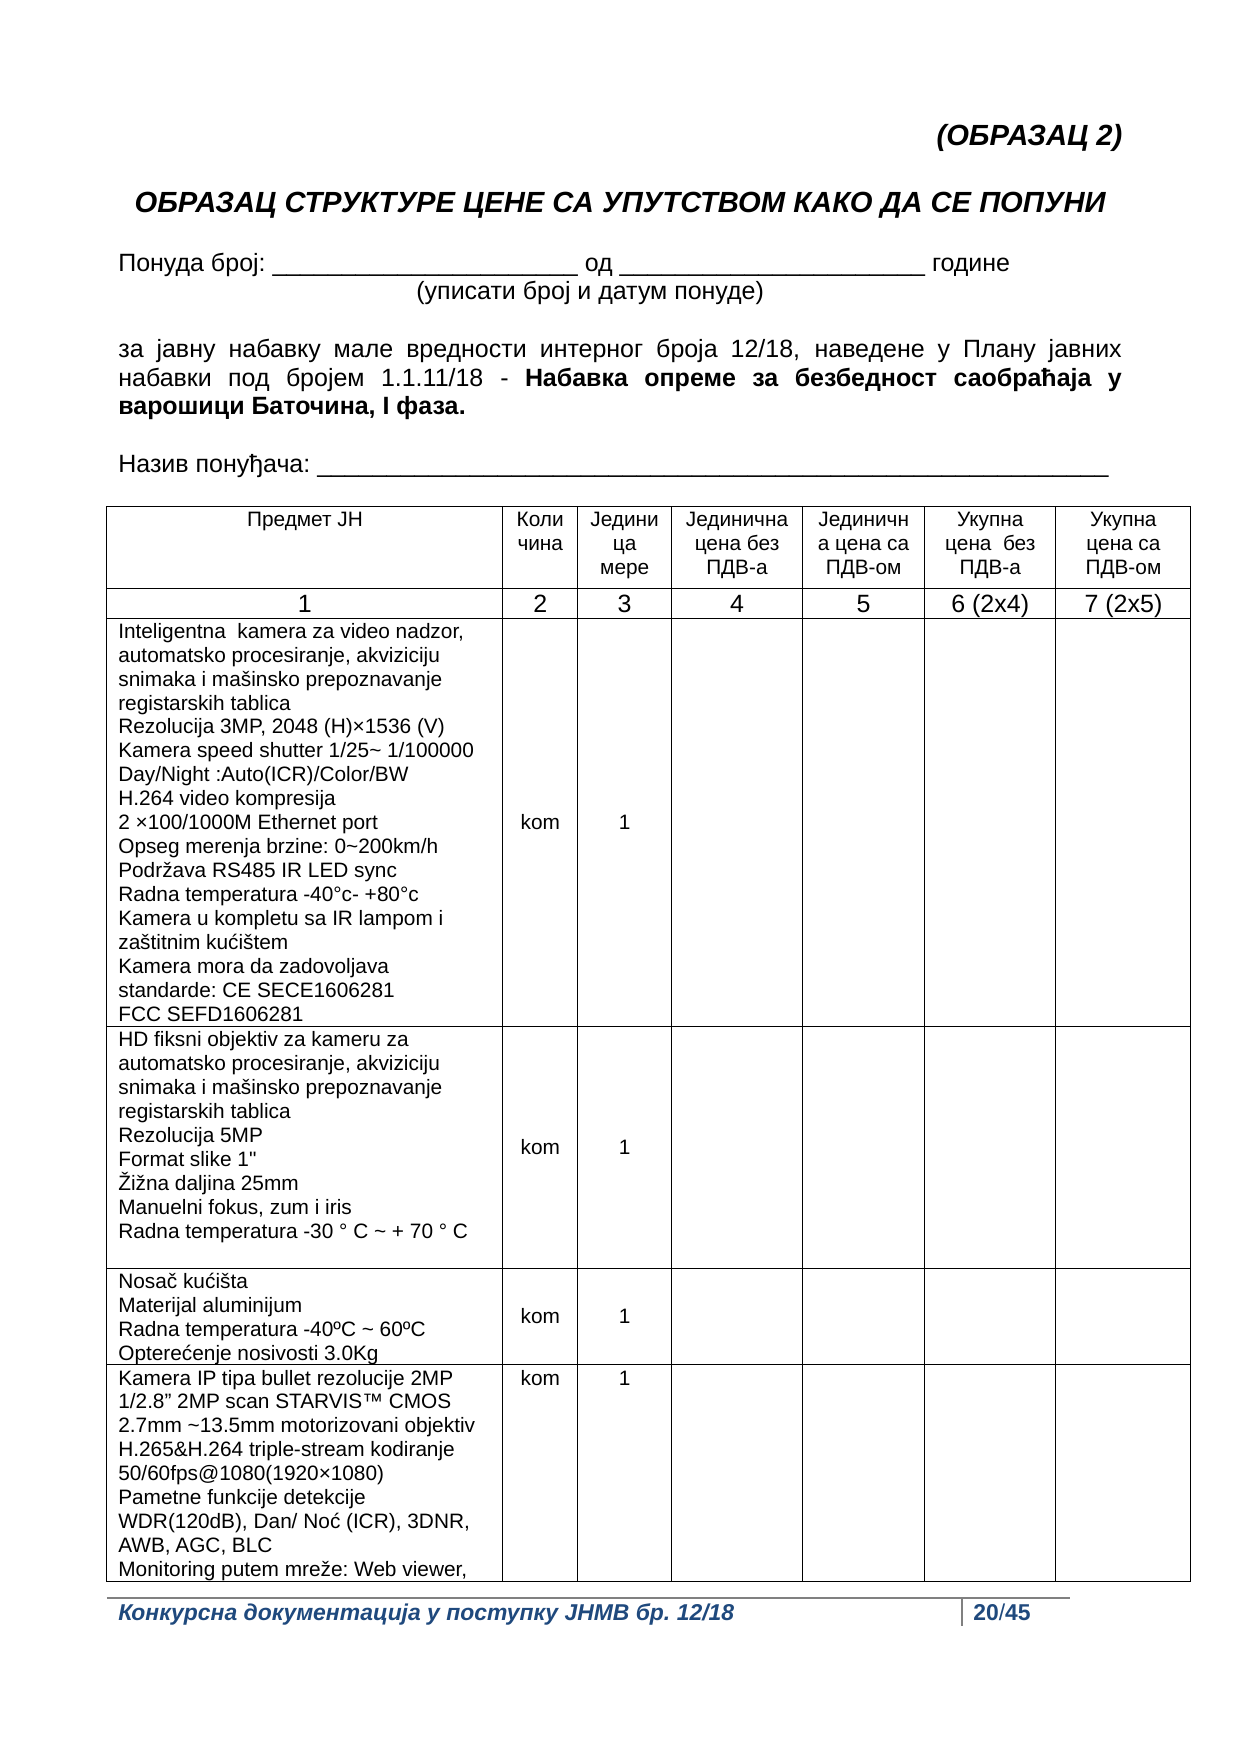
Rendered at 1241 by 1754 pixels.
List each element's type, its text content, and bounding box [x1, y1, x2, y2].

table_header Укупна цена са ПДВ-ом [1056, 507, 1190, 588]
table_cell 5 [803, 589, 924, 617]
table_cell 1 [578, 619, 671, 1026]
table_cell 1 [578, 1269, 671, 1364]
table_cell [1056, 1365, 1190, 1581]
table_cell [803, 1365, 924, 1581]
table_header Предмет ЈН [107, 507, 502, 588]
table_cell kom [503, 619, 577, 1026]
table_cell [925, 619, 1055, 1026]
table_cell [925, 1365, 1055, 1581]
list Назив понуђача: _________________________________________________________ [118, 449, 1122, 477]
table_cell kom [503, 1027, 577, 1267]
table_cell [672, 1269, 802, 1364]
table_cell 1 [578, 1365, 671, 1581]
table_header Укупна цена без ПДВ-а [925, 507, 1055, 588]
table_cell [672, 1365, 802, 1581]
table_cell 1 [107, 589, 502, 617]
table_cell 1 [578, 1027, 671, 1267]
table_cell HD fiksni objektiv za kameru za automatsko procesiranje, akviziciju snimaka i mašinsko prepoznavanje registarskih tablica Rezolucija 5MP Format slike 1" Žižna daljina 25mm Manuelni fokus, zum i iris Radna temperatura -30 ° C ~ + 70 ° C [107, 1027, 502, 1267]
table_cell [925, 1027, 1055, 1267]
table_cell [925, 1269, 1055, 1364]
table_header Количина [503, 507, 577, 588]
table_cell [672, 1027, 802, 1267]
table_header Јединица мере [578, 507, 671, 588]
table_cell [803, 619, 924, 1026]
table_cell [1056, 619, 1190, 1026]
list (уписати број и датум понуде) [118, 276, 1122, 305]
table_header Јединична цена са ПДВ-ом [803, 507, 924, 588]
table_header Јединична цена без ПДВ-а [672, 507, 802, 588]
table_cell [1056, 1027, 1190, 1267]
table_cell Inteligentna kamera za video nadzor, automatsko procesiranje, akviziciju snimaka i mašinsko prepoznavanje registarskih tablica Rezolucija 3MP, 2048 (H)×1536 (V) Kamera speed shutter 1/25~ 1/100000 Day/Night :Auto(ICR)/Color/BW H.264 video kompresija 2 ×100/1000M Ethernet port Opseg merenja brzine: 0~200km/h Podržava RS485 IR LED sync Radna temperatura -40°c- +80°c Kamera u kompletu sa IR lampom i zaštitnim kućištem Kamera mora da zadovoljava standarde: CE SECE1606281 FCC SEFD1606281 [107, 619, 502, 1026]
text ОБРАЗАЦ СТРУКТУРЕ ЦЕНЕ СА УПУТСТВОМ КАКО ДА СЕ ПОПУНИ [118, 185, 1122, 219]
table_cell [107, 1365, 502, 1581]
table_cell kom [503, 1269, 577, 1364]
table_cell [672, 619, 802, 1026]
text (ОБРАЗАЦ 2) [118, 118, 1122, 152]
text за јавну набавку мале вредности интерног броја 12/18, наведене у Плану јавних набавки под бројем 1.1.11/18 - Набавка опреме за безбедност саобраћаја у варошици Баточина, I фаза. [118, 334, 1122, 420]
list Понуда број: ______________________ од ______________________ године [118, 247, 1122, 276]
table_cell Nosač kućišta Materijal aluminijum Radna temperatura -40ºC ~ 60ºC Opterećenje nosivosti 3.0Kg [107, 1269, 502, 1364]
table_cell kom [503, 1365, 577, 1581]
table_cell [803, 1027, 924, 1267]
table_cell [1056, 1269, 1190, 1364]
table_cell 3 [578, 589, 671, 617]
table_cell [803, 1269, 924, 1364]
table_cell 2 [503, 589, 577, 617]
table_cell 4 [672, 589, 802, 617]
table_cell 7 (2x5) [1056, 589, 1190, 617]
table_cell 6 (2x4) [925, 589, 1055, 617]
